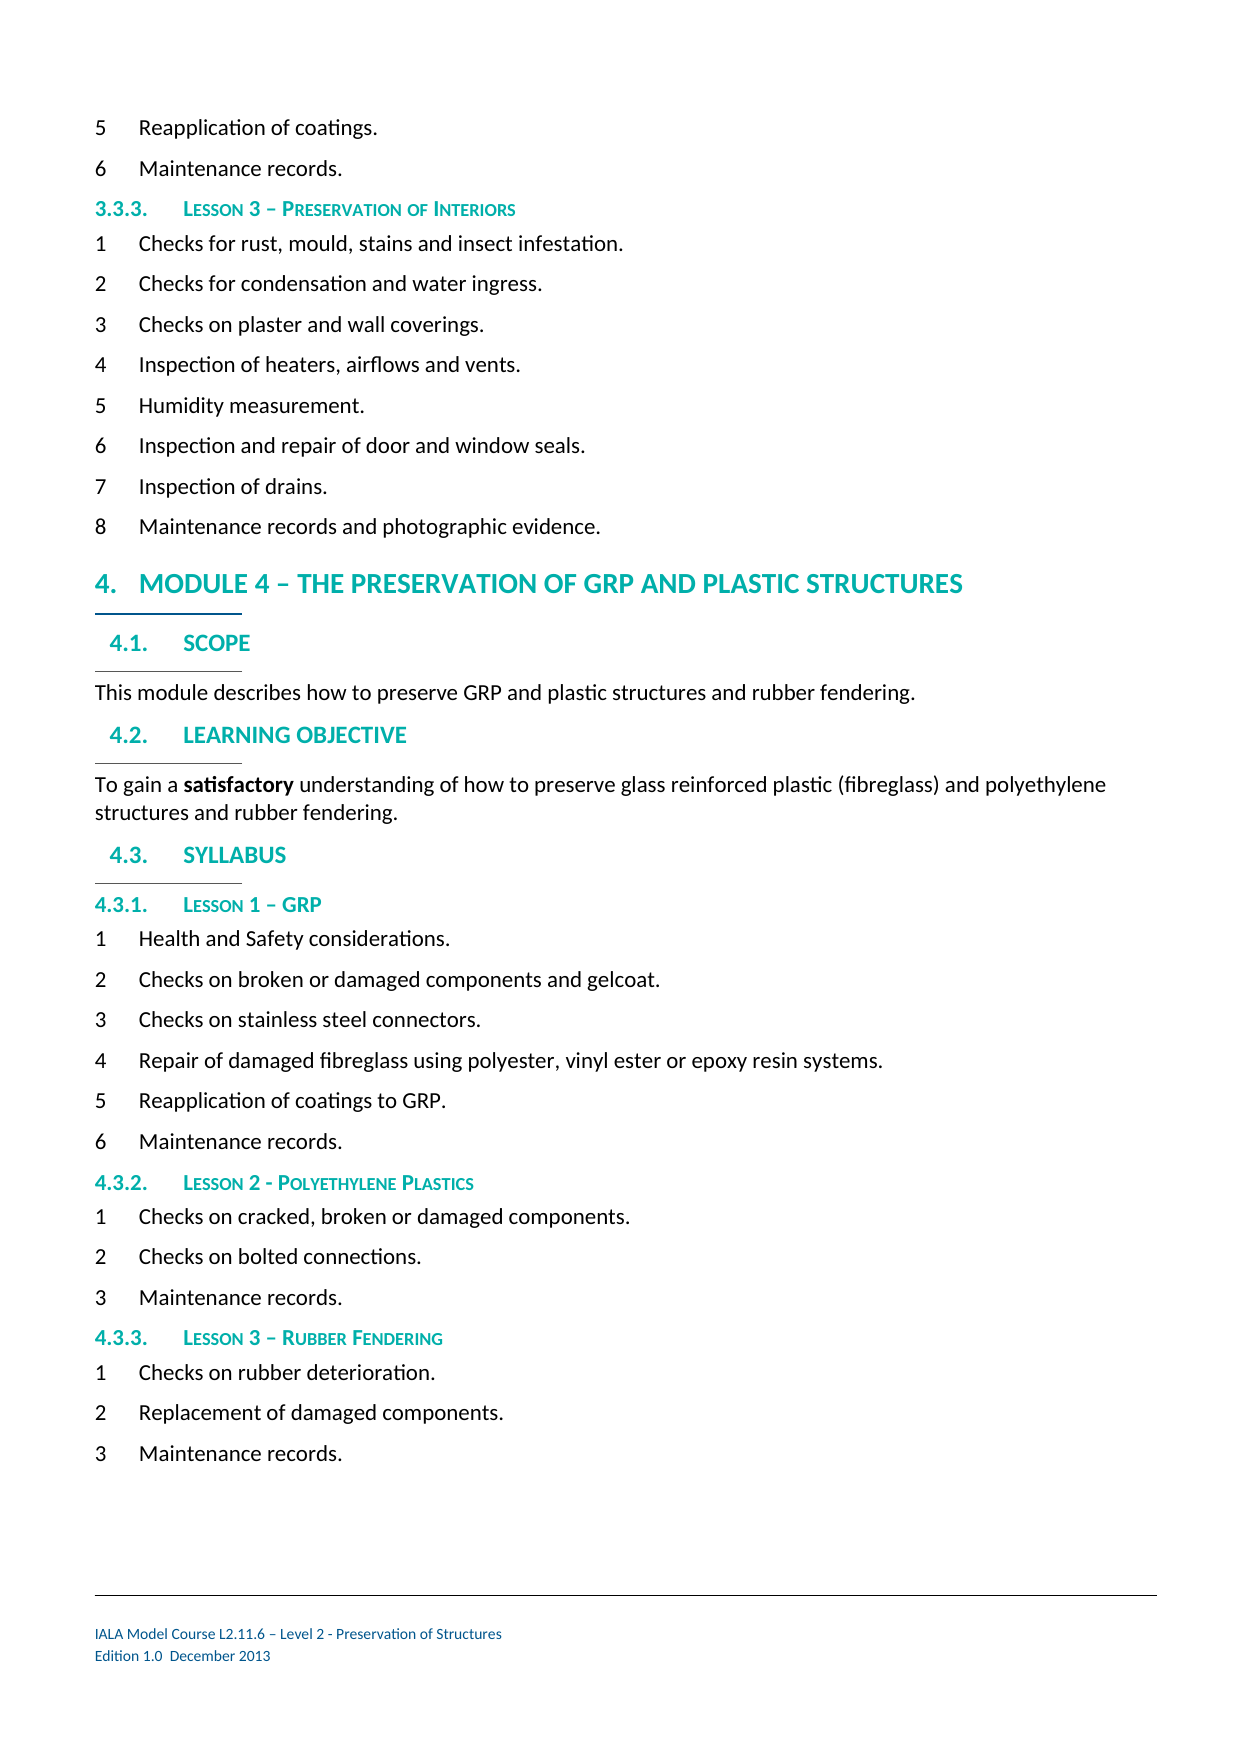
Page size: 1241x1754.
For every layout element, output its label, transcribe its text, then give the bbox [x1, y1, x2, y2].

list Maintenance records. [94, 1127, 1157, 1155]
list Checks on plaster and wall coverings. [94, 310, 1157, 338]
list Inspection and repair of door and window seals. [94, 431, 1157, 459]
list Checks on broken or damaged components and gelcoat. [94, 965, 1157, 993]
list Inspection of heaters, airflows and vents. [94, 350, 1157, 378]
list Checks on bolted connections. [94, 1242, 1157, 1271]
list Maintenance records and photographic evidence. [94, 512, 1157, 541]
text To gain a satisfactory understanding of how to preserve glass reinforced plastic (fibreglass) and polyethylene structures and rubber fendering. [94, 770, 1157, 826]
list Health and Safety considerations. [94, 924, 1157, 953]
subtitle Syllabus [109, 839, 1157, 869]
list Maintenance records. [94, 154, 1157, 182]
subtitle Lesson 3 – Preservation of Interiors [94, 194, 1157, 223]
list Checks on stainless steel connectors. [94, 1006, 1157, 1034]
subtitle Lesson 3 – Rubber Fendering [94, 1323, 1157, 1352]
list Checks on cracked, broken or damaged components. [94, 1202, 1157, 1230]
subtitle Lesson 1 – GRP [94, 890, 1157, 918]
list Checks for condensation and water ingress. [94, 269, 1157, 297]
list Repair of damaged fibreglass using polyester, vinyl ester or epoxy resin systems. [94, 1046, 1157, 1074]
list Maintenance records. [94, 1439, 1157, 1467]
subtitle Lesson 2 - Polyethylene Plastics [94, 1168, 1157, 1196]
list Reapplication of coatings to GRP. [94, 1087, 1157, 1115]
subtitle Scope [109, 627, 1157, 658]
list Checks for rust, mould, stains and insect infestation. [94, 229, 1157, 257]
list Reapplication of coatings. [94, 113, 1157, 142]
list Checks on rubber deterioration. [94, 1358, 1157, 1386]
text This module describes how to preserve GRP and plastic structures and rubber fendering. [94, 678, 1157, 707]
list Maintenance records. [94, 1283, 1157, 1311]
list Humidity measurement. [94, 391, 1157, 419]
list Replacement of damaged components. [94, 1398, 1157, 1426]
subtitle Learning Objective [109, 719, 1157, 749]
subtitle MODULE 4 – THE PRESERVATION OF GRP AND PLASTIC STRUCTURES [94, 566, 1157, 601]
list Inspection of drains. [94, 472, 1157, 500]
